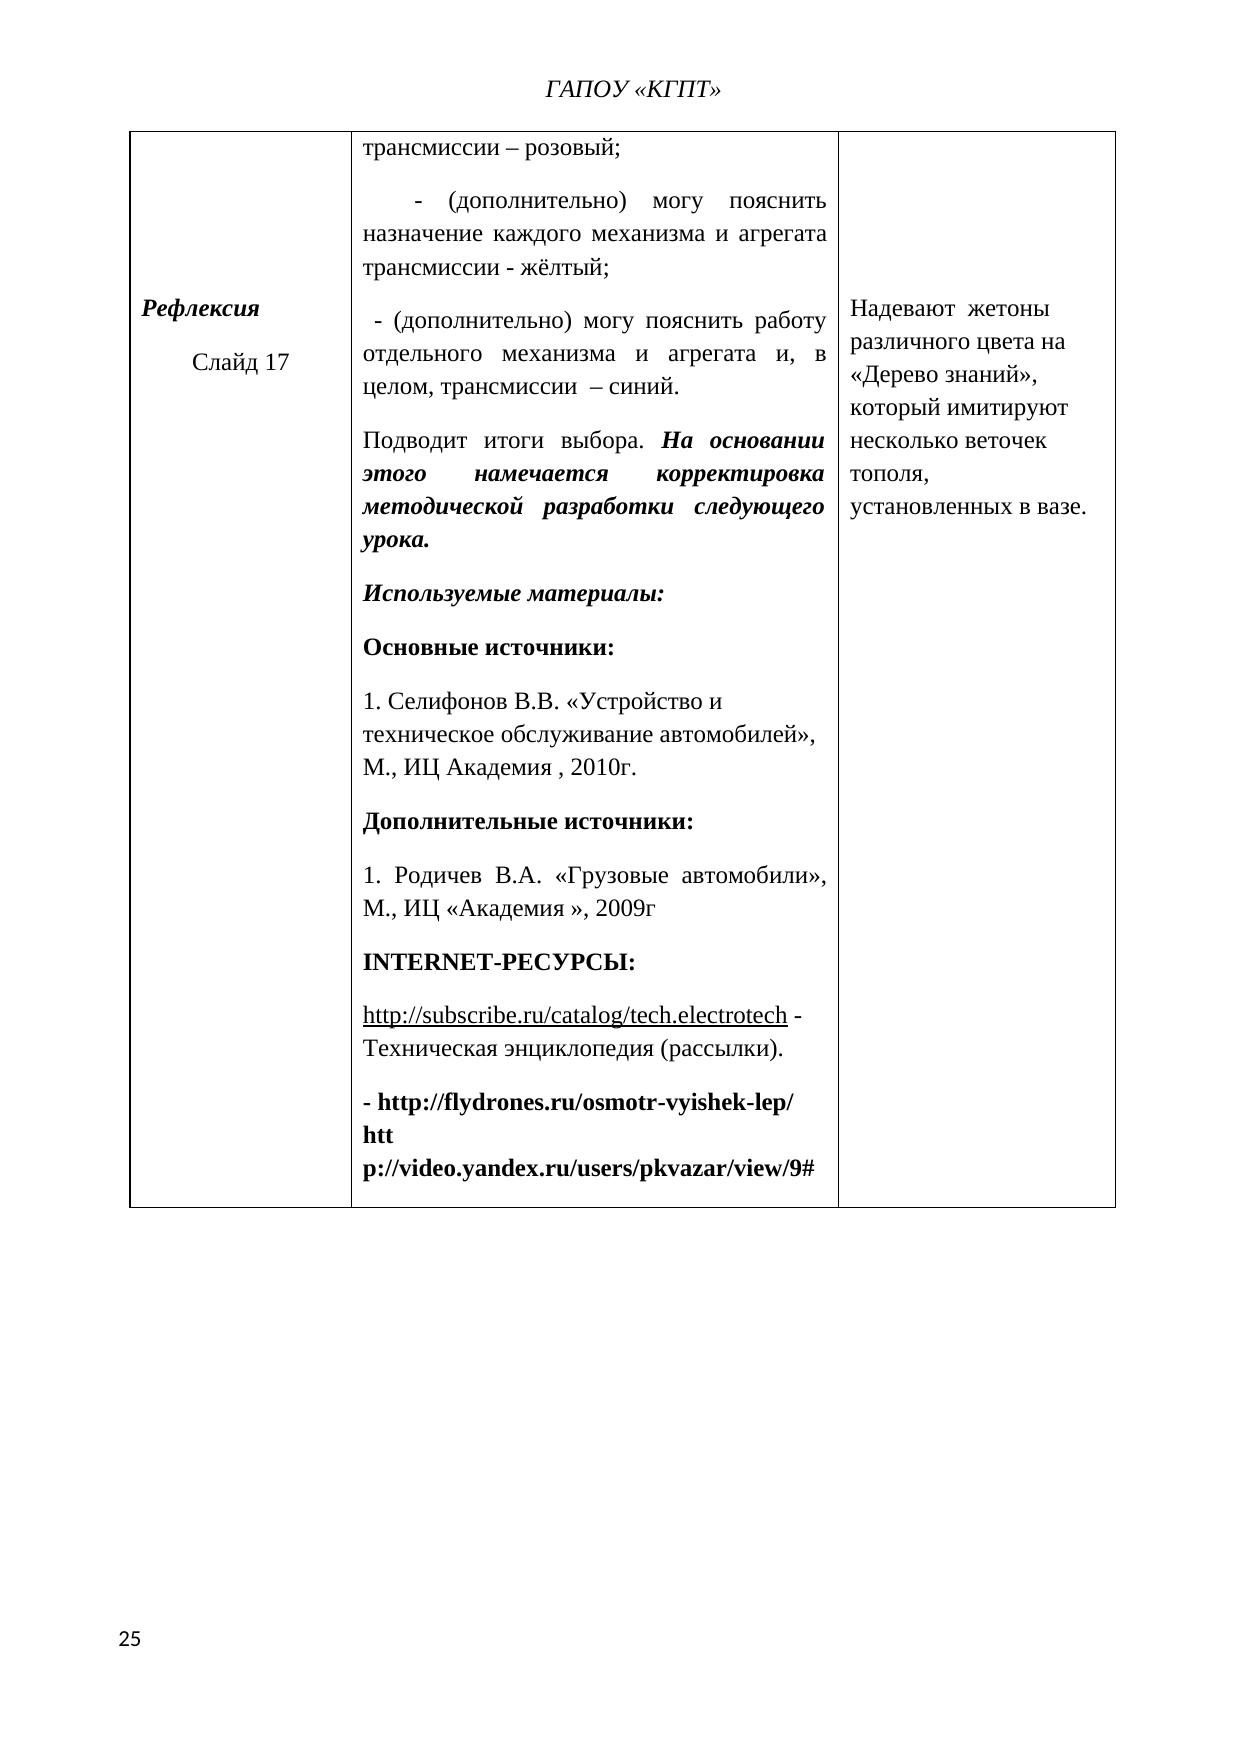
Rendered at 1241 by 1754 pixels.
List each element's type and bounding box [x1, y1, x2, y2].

table_cell [839, 132, 1115, 1207]
table_cell [352, 132, 838, 1207]
table_cell [131, 132, 351, 1207]
